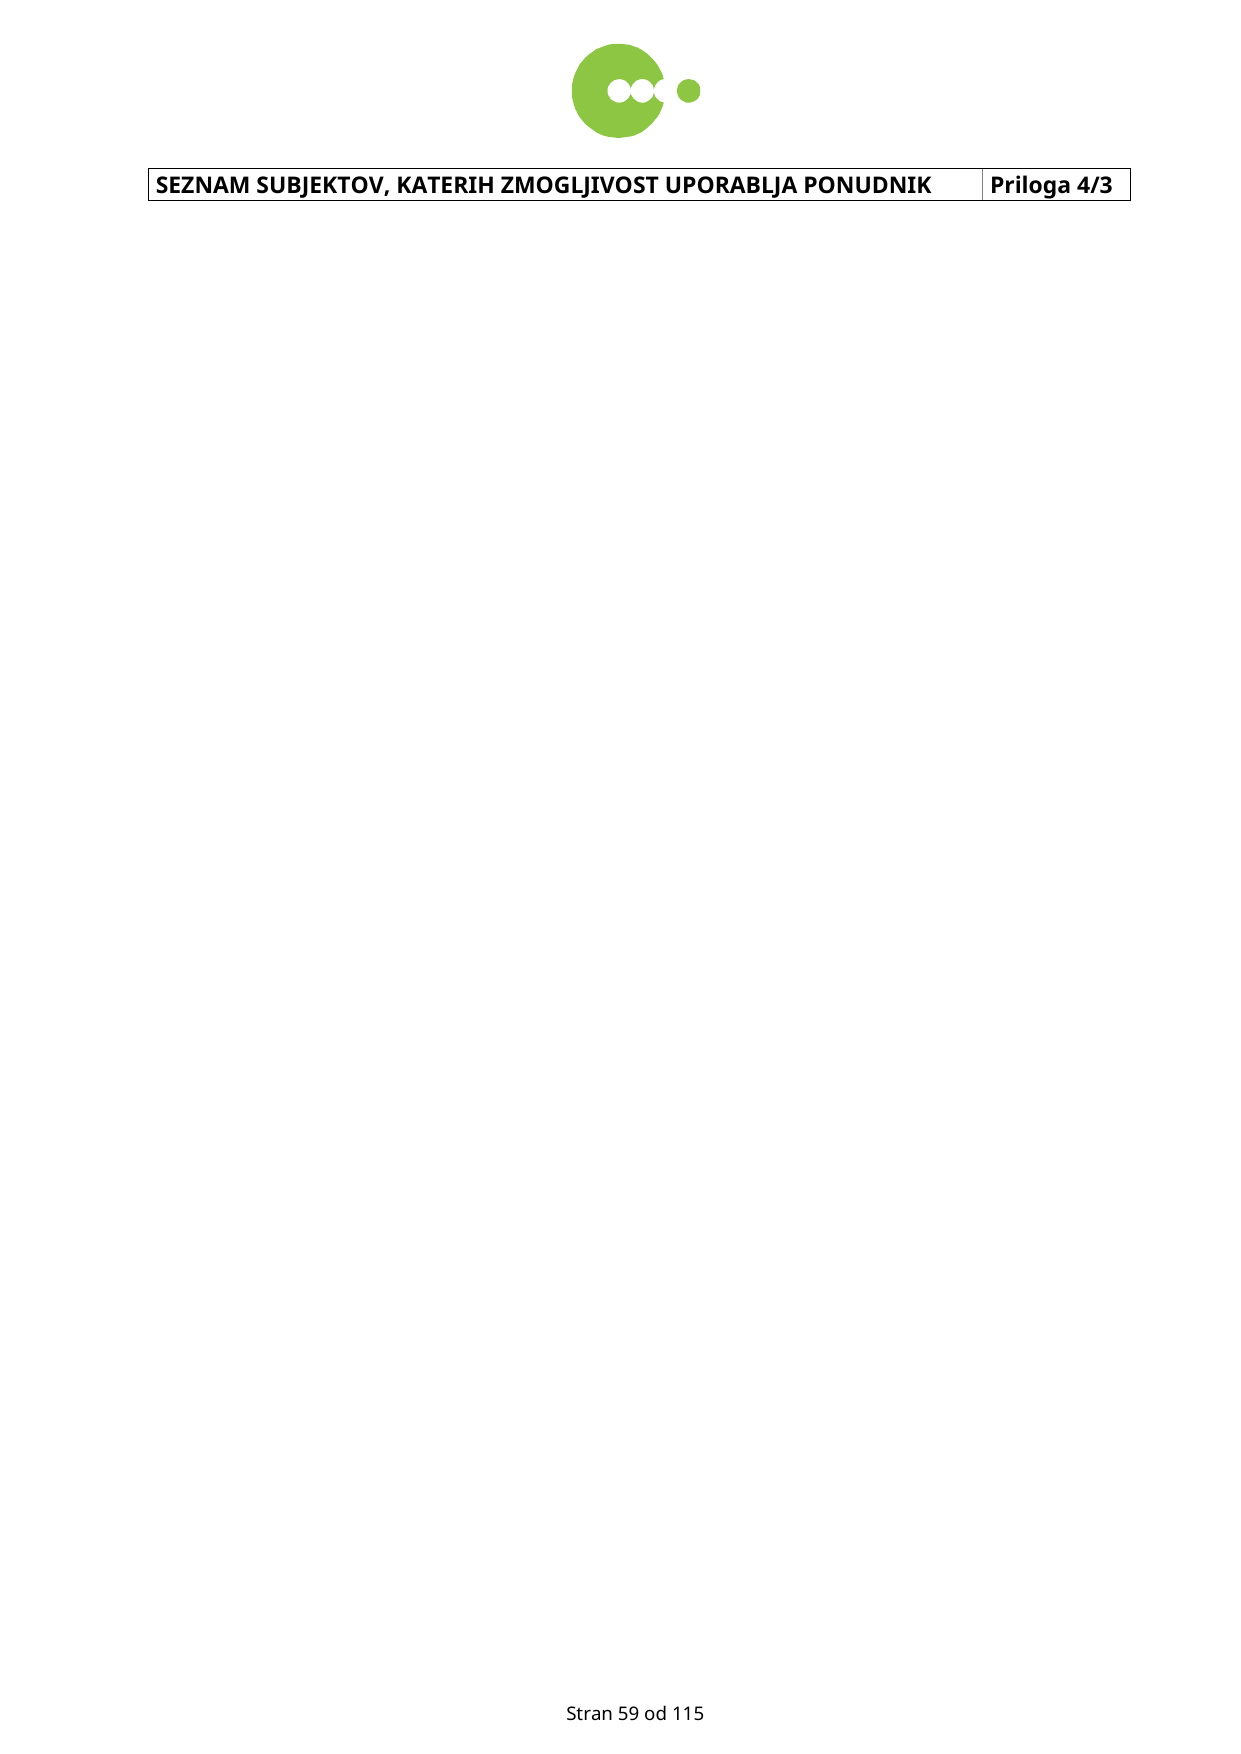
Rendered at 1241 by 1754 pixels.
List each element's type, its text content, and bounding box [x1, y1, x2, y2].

table_header Priloga 4/3 [983, 169, 1130, 200]
table_header SEZNAM SUBJEKTOV, KATERIH ZMOGLJIVOST UPORABLJA PONUDNIK [149, 169, 982, 200]
